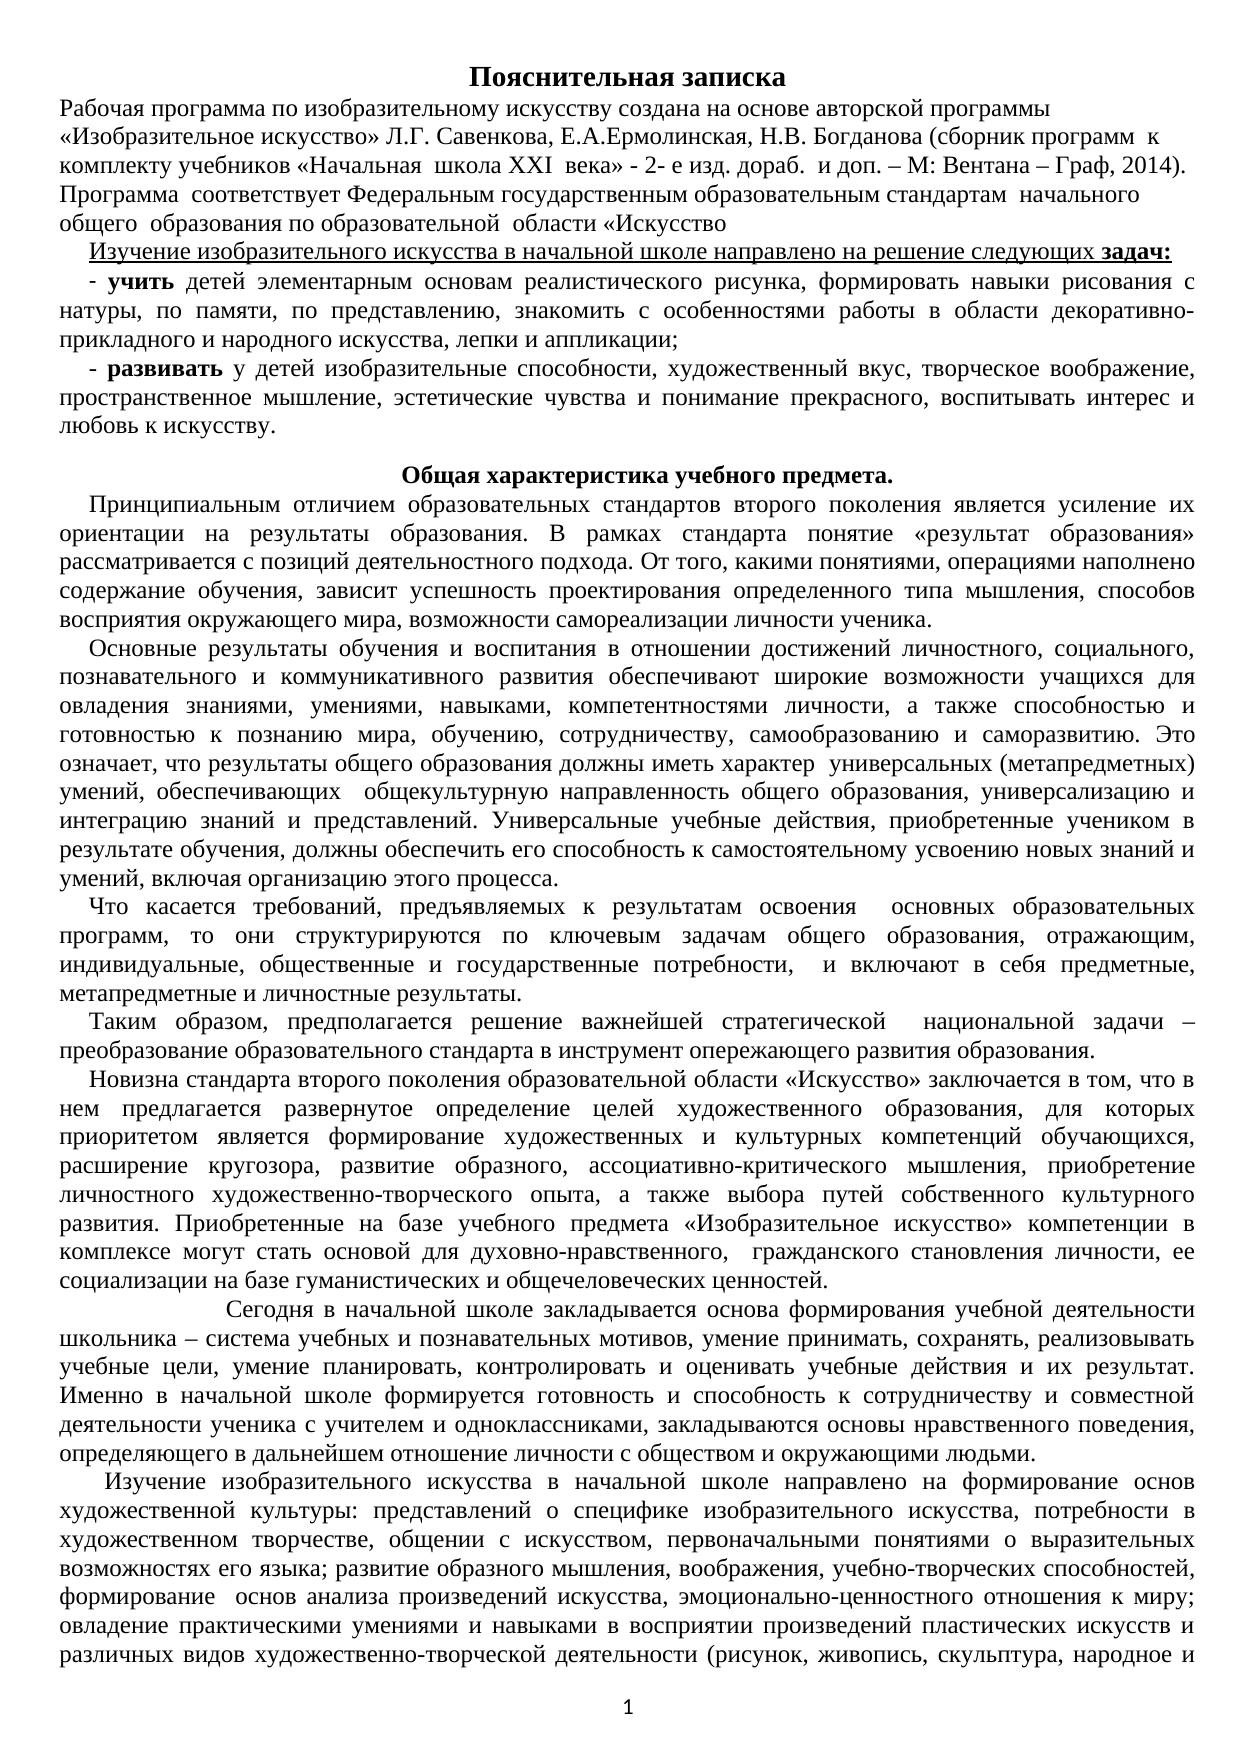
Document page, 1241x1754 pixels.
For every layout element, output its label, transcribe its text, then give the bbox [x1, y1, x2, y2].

text Общая характеристика учебного предмета. [59, 460, 1196, 489]
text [59, 1466, 1196, 1668]
text - учить детей элементарным основам реалистического рисунка, формировать навыки рисования с натуры, по памяти, по представлению, знакомить с особенностями работы в области декоративно-прикладного и народного искусства, лепки и аппликации; [59, 265, 1196, 353]
text Основные результаты обучения и воспитания в отношении достижений личностного, социального, познавательного и коммуникативного развития обеспечивают широкие возможности учащихся для овладения знаниями, умениями, навыками, компетентностями личности, а также способностью и готовностью к познанию мира, обучению, сотрудничеству, самообразованию и саморазвитию. Это означает, что результаты общего образования должны иметь характер универсальных (метапредметных) умений, обеспечивающих общекультурную направленность общего образования, универсализацию и интеграцию знаний и представлений. Универсальные учебные действия, приобретенные учеником в результате обучения, должны обеспечить его способность к самостоятельному усвоению новых знаний и умений, включая организацию этого процесса. [59, 633, 1196, 891]
text Принципиальным отличием образовательных стандартов второго поколения является усиление их ориентации на результаты образования. В рамках стандарта понятие «результат образования» рассматривается с позиций деятельностного подхода. От того, какими понятиями, операциями наполнено содержание обучения, зависит успешность проектирования определенного типа мышления, способов восприятия окружающего мира, возможности самореализации личности ученика. [59, 489, 1196, 633]
text Что касается требований, предъявляемых к результатам освоения основных образовательных программ, то они структурируются по ключевым задачам общего образования, отражающим, индивидуальные, общественные и государственные потребности, и включают в себя предметные, метапредметные и личностные результаты. [59, 891, 1196, 1006]
text Таким образом, предполагается решение важнейшей стратегической национальной задачи – преобразование образовательного стандарта в инструмент опережающего развития образования. [59, 1006, 1196, 1064]
text Новизна стандарта второго поколения образовательной области «Искусство» заключается в том, что в нем предлагается развернутое определение целей художественного образования, для которых приоритетом является формирование художественных и культурных компетенций обучающихся, расширение кругозора, развитие образного, ассоциативно-критического мышления, приобретение личностного художественно-творческого опыта, а также выбора путей собственного культурного развития. Приобретенные на базе учебного предмета «Изобразительное искусство» компетенции в комплексе могут стать основой для духовно-нравственного, гражданского становления личности, ее социализации на базе гуманистических и общечеловеческих ценностей. [59, 1064, 1196, 1294]
text Рабочая программа по изобразительному искусству создана на основе авторской программы «Изобразительное искусство» Л.Г. Савенкова, Е.А.Ермолинская, Н.В. Богданова (сборник программ к комплекту учебников «Начальная школа ХХI века» - 2- е изд. дораб. и доп. – М: Вентана – Граф, 2014). Программа соответствует Федеральным государственным образовательным стандартам начального общего образования по образовательной области «Искусство [59, 93, 1196, 236]
text - развивать у детей изобразительные способности, художественный вкус, творческое воображение, пространственное мышление, эстетические чувства и понимание прекрасного, воспитывать интерес и любовь к искусству. [59, 353, 1196, 439]
list Изучение изобразительного искусства в начальной школе направлено на решение следующих задач: [59, 236, 1196, 265]
text Пояснительная записка [59, 59, 1196, 93]
text Сегодня в начальной школе закладывается основа формирования учебной деятельности школьника – система учебных и познавательных мотивов, умение принимать, сохранять, реализовывать учебные цели, умение планировать, контролировать и оценивать учебные действия и их результат. Именно в начальной школе формируется готовность и способность к сотрудничеству и совместной деятельности ученика с учителем и одноклассниками, закладываются основы нравственного поведения, определяющего в дальнейшем отношение личности с обществом и окружающими людьми. [59, 1294, 1196, 1466]
